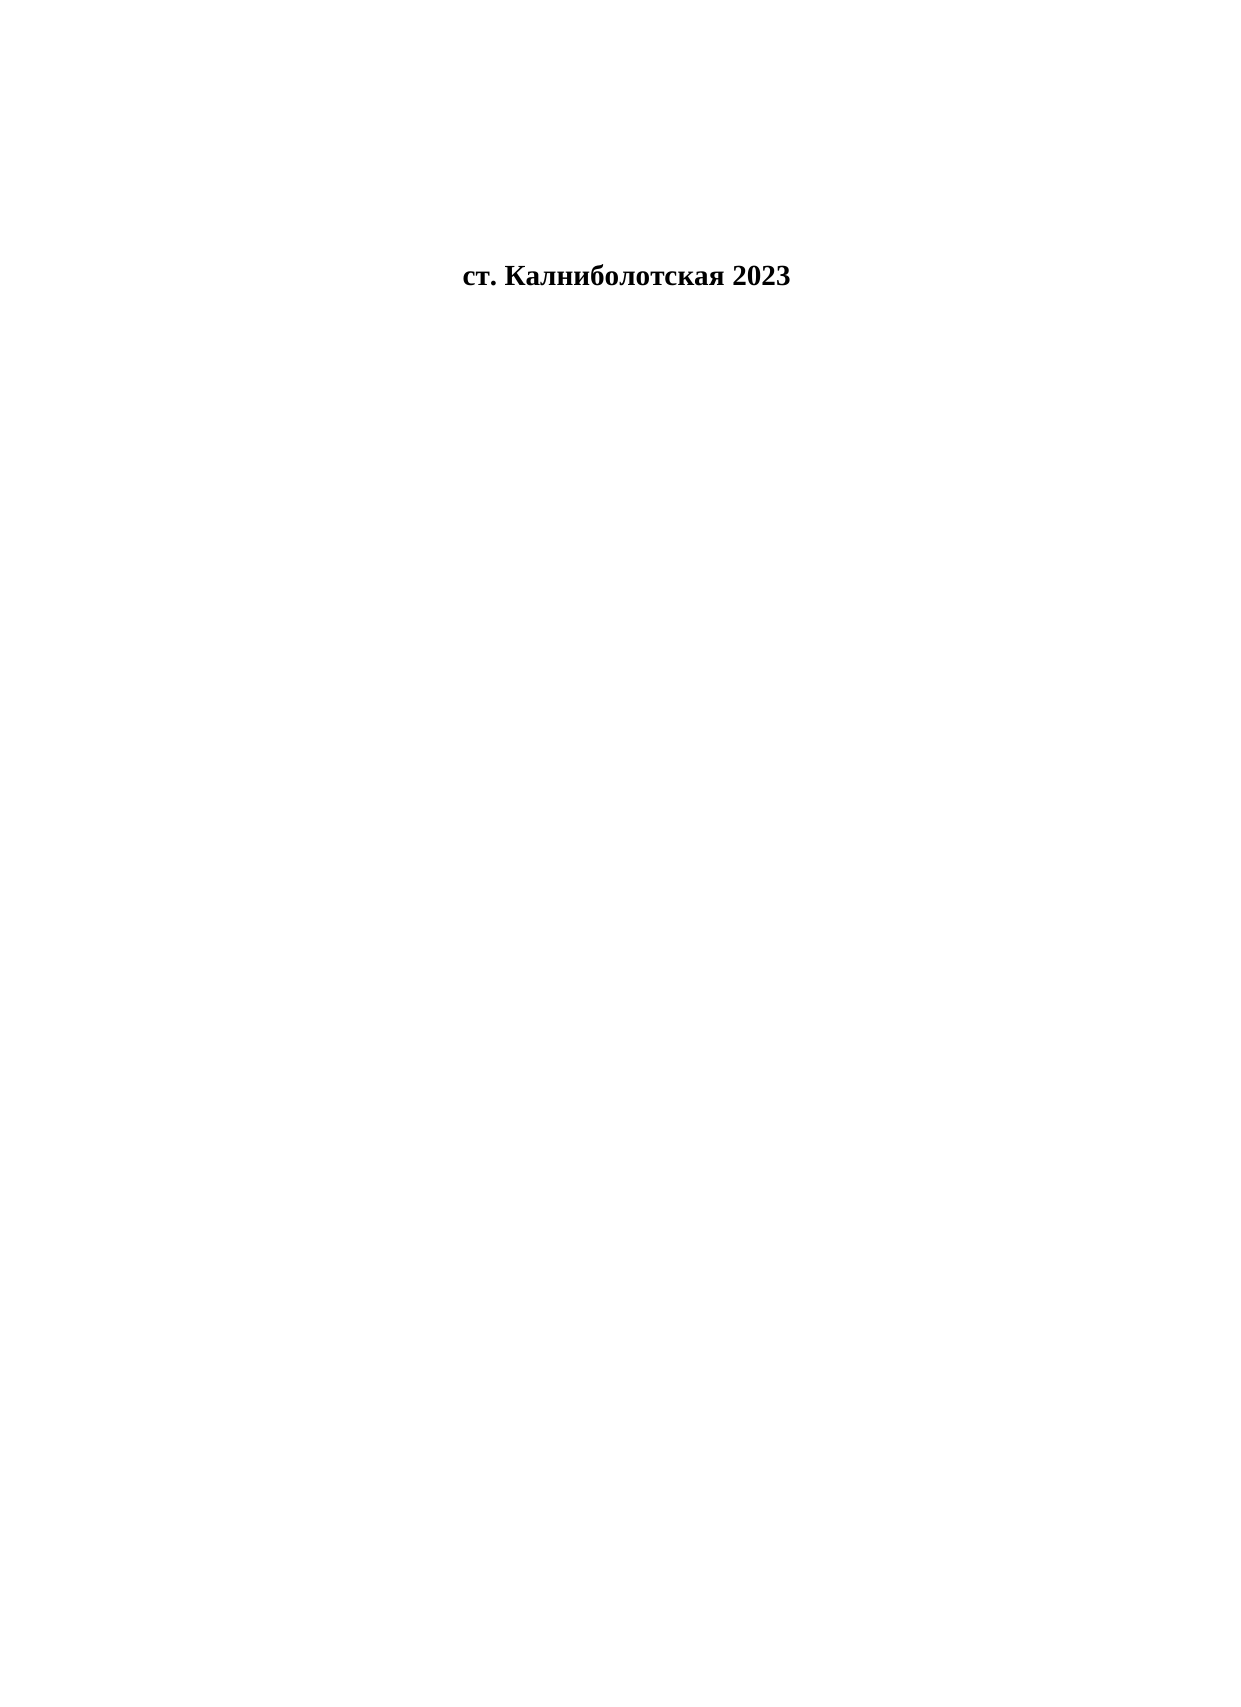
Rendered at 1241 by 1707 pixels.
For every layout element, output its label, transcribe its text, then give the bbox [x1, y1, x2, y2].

text ​ст. Калниболотская‌ 2023‌​ [162, 258, 1090, 291]
